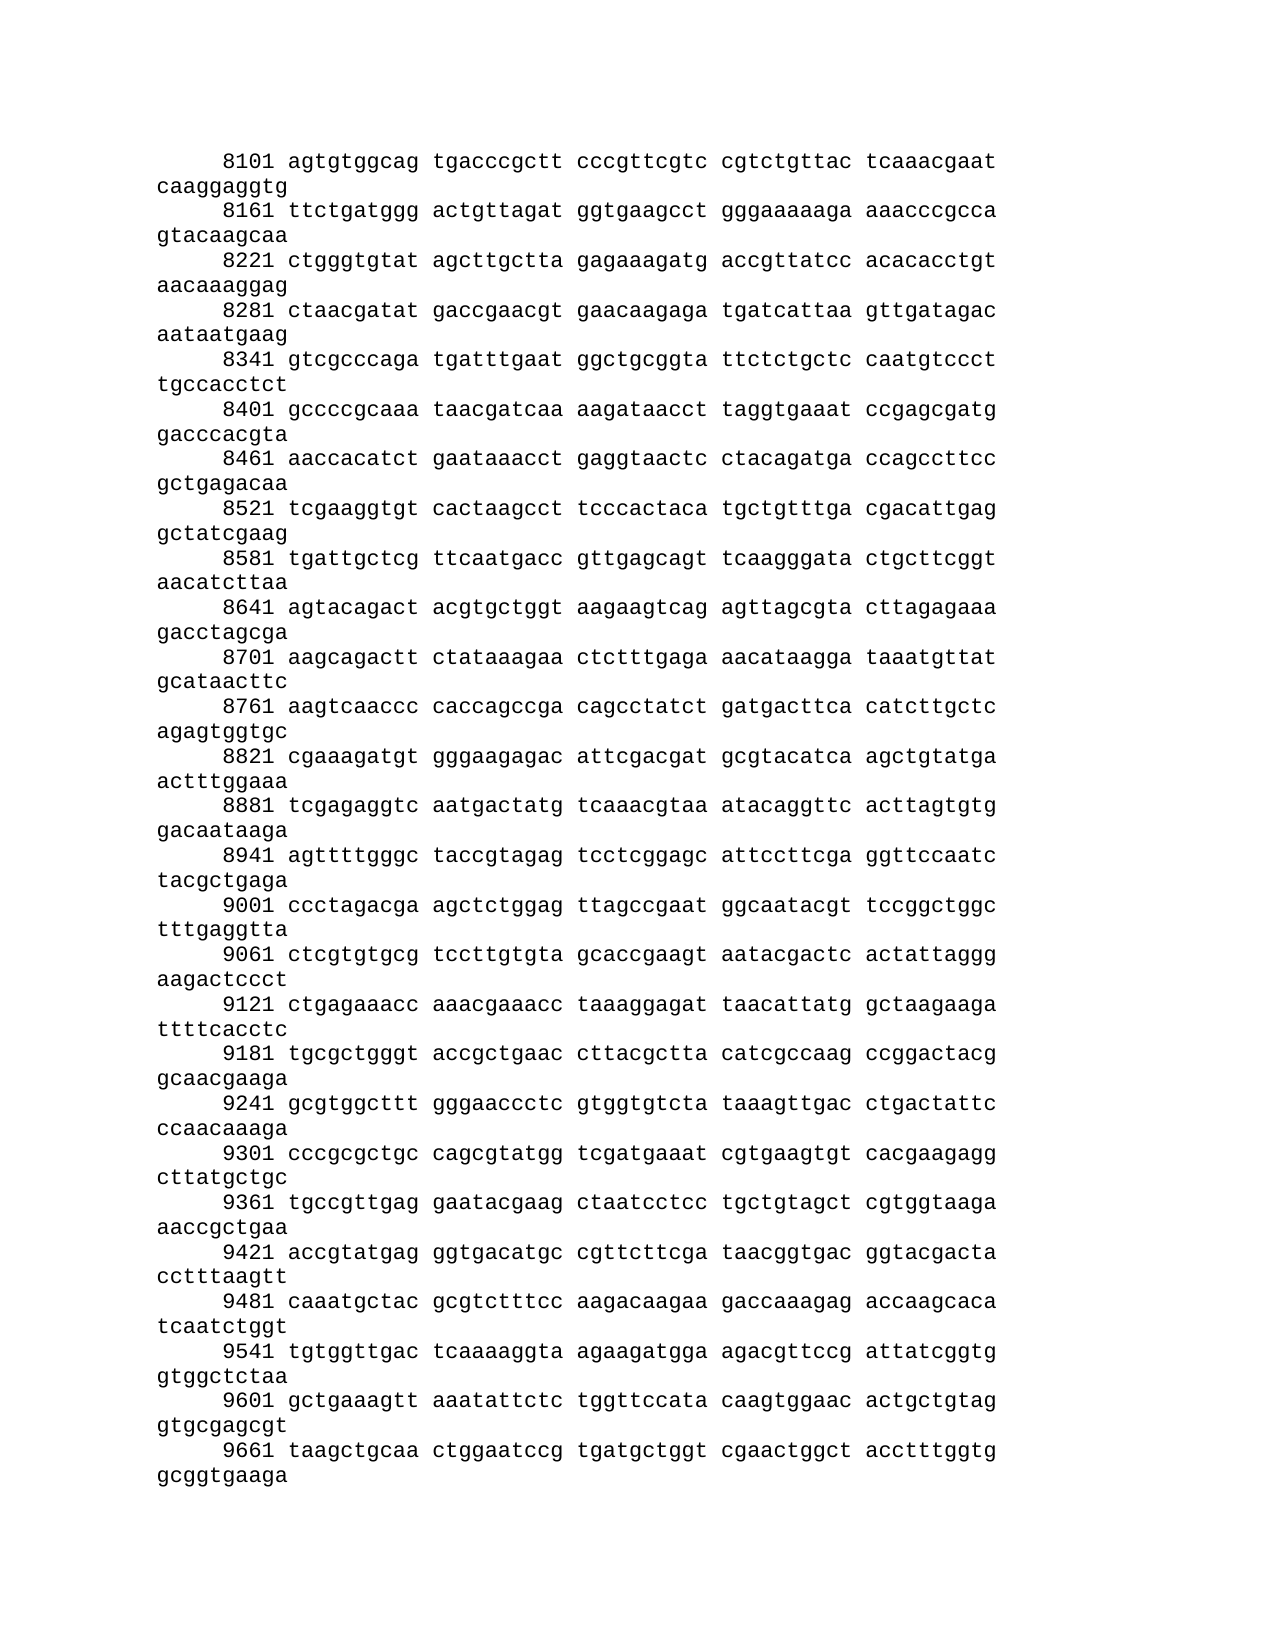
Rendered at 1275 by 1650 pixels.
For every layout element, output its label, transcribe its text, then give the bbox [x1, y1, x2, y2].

text 9541 tgtggttgac tcaaaaggta agaagatgga agacgttccg attatcggtg gtggctctaa [156, 1340, 1118, 1389]
text 8821 cgaaagatgt gggaagagac attcgacgat gcgtacatca agctgtatga actttggaaa [156, 745, 1118, 794]
text 8581 tgattgctcg ttcaatgacc gttgagcagt tcaagggata ctgcttcggt aacatcttaa [156, 547, 1118, 596]
text 8881 tcgagaggtc aatgactatg tcaaacgtaa atacaggttc acttagtgtg gacaataaga [156, 794, 1118, 844]
text 9601 gctgaaagtt aaatattctc tggttccata caagtggaac actgctgtag gtgcgagcgt [156, 1389, 1118, 1439]
text 8281 ctaacgatat gaccgaacgt gaacaagaga tgatcattaa gttgatagac aataatgaag [156, 299, 1118, 348]
text 8701 aagcagactt ctataaagaa ctctttgaga aacataagga taaatgttat gcataacttc [156, 646, 1118, 695]
text 9241 gcgtggcttt gggaaccctc gtggtgtcta taaagttgac ctgactattc ccaacaaaga [156, 1092, 1118, 1142]
text 8641 agtacagact acgtgctggt aagaagtcag agttagcgta cttagagaaa gacctagcga [156, 596, 1118, 646]
text 8941 agttttgggc taccgtagag tcctcggagc attccttcga ggttccaatc tacgctgaga [156, 844, 1118, 894]
text 8401 gccccgcaaa taacgatcaa aagataacct taggtgaaat ccgagcgatg gacccacgta [156, 398, 1118, 447]
text 9301 cccgcgctgc cagcgtatgg tcgatgaaat cgtgaagtgt cacgaagagg cttatgctgc [156, 1142, 1118, 1191]
text 9121 ctgagaaacc aaacgaaacc taaaggagat taacattatg gctaagaaga ttttcacctc [156, 993, 1118, 1042]
text 9481 caaatgctac gcgtctttcc aagacaagaa gaccaaagag accaagcaca tcaatctggt [156, 1290, 1118, 1340]
text 9001 ccctagacga agctctggag ttagccgaat ggcaatacgt tccggctggc tttgaggtta [156, 894, 1118, 943]
text 9181 tgcgctgggt accgctgaac cttacgctta catcgccaag ccggactacg gcaacgaaga [156, 1042, 1118, 1092]
text 9421 accgtatgag ggtgacatgc cgttcttcga taacggtgac ggtacgacta cctttaagtt [156, 1241, 1118, 1290]
text 9361 tgccgttgag gaatacgaag ctaatcctcc tgctgtagct cgtggtaaga aaccgctgaa [156, 1191, 1118, 1241]
text 8221 ctgggtgtat agcttgctta gagaaagatg accgttatcc acacacctgt aacaaaggag [156, 249, 1118, 299]
text 8521 tcgaaggtgt cactaagcct tcccactaca tgctgtttga cgacattgag gctatcgaag [156, 497, 1118, 547]
text 8461 aaccacatct gaataaacct gaggtaactc ctacagatga ccagccttcc gctgagacaa [156, 447, 1118, 497]
text 8761 aagtcaaccc caccagccga cagcctatct gatgacttca catcttgctc agagtggtgc [156, 695, 1118, 745]
text 9061 ctcgtgtgcg tccttgtgta gcaccgaagt aatacgactc actattaggg aagactccct [156, 943, 1118, 993]
text 8341 gtcgcccaga tgatttgaat ggctgcggta ttctctgctc caatgtccct tgccacctct [156, 348, 1118, 398]
text 8101 agtgtggcag tgacccgctt cccgttcgtc cgtctgttac tcaaacgaat caaggaggtg [156, 150, 1118, 199]
text 9661 taagctgcaa ctggaatccg tgatgctggt cgaactggct acctttggtg gcggtgaaga [156, 1439, 1118, 1489]
text 8161 ttctgatggg actgttagat ggtgaagcct gggaaaaaga aaacccgcca gtacaagcaa [156, 199, 1118, 249]
